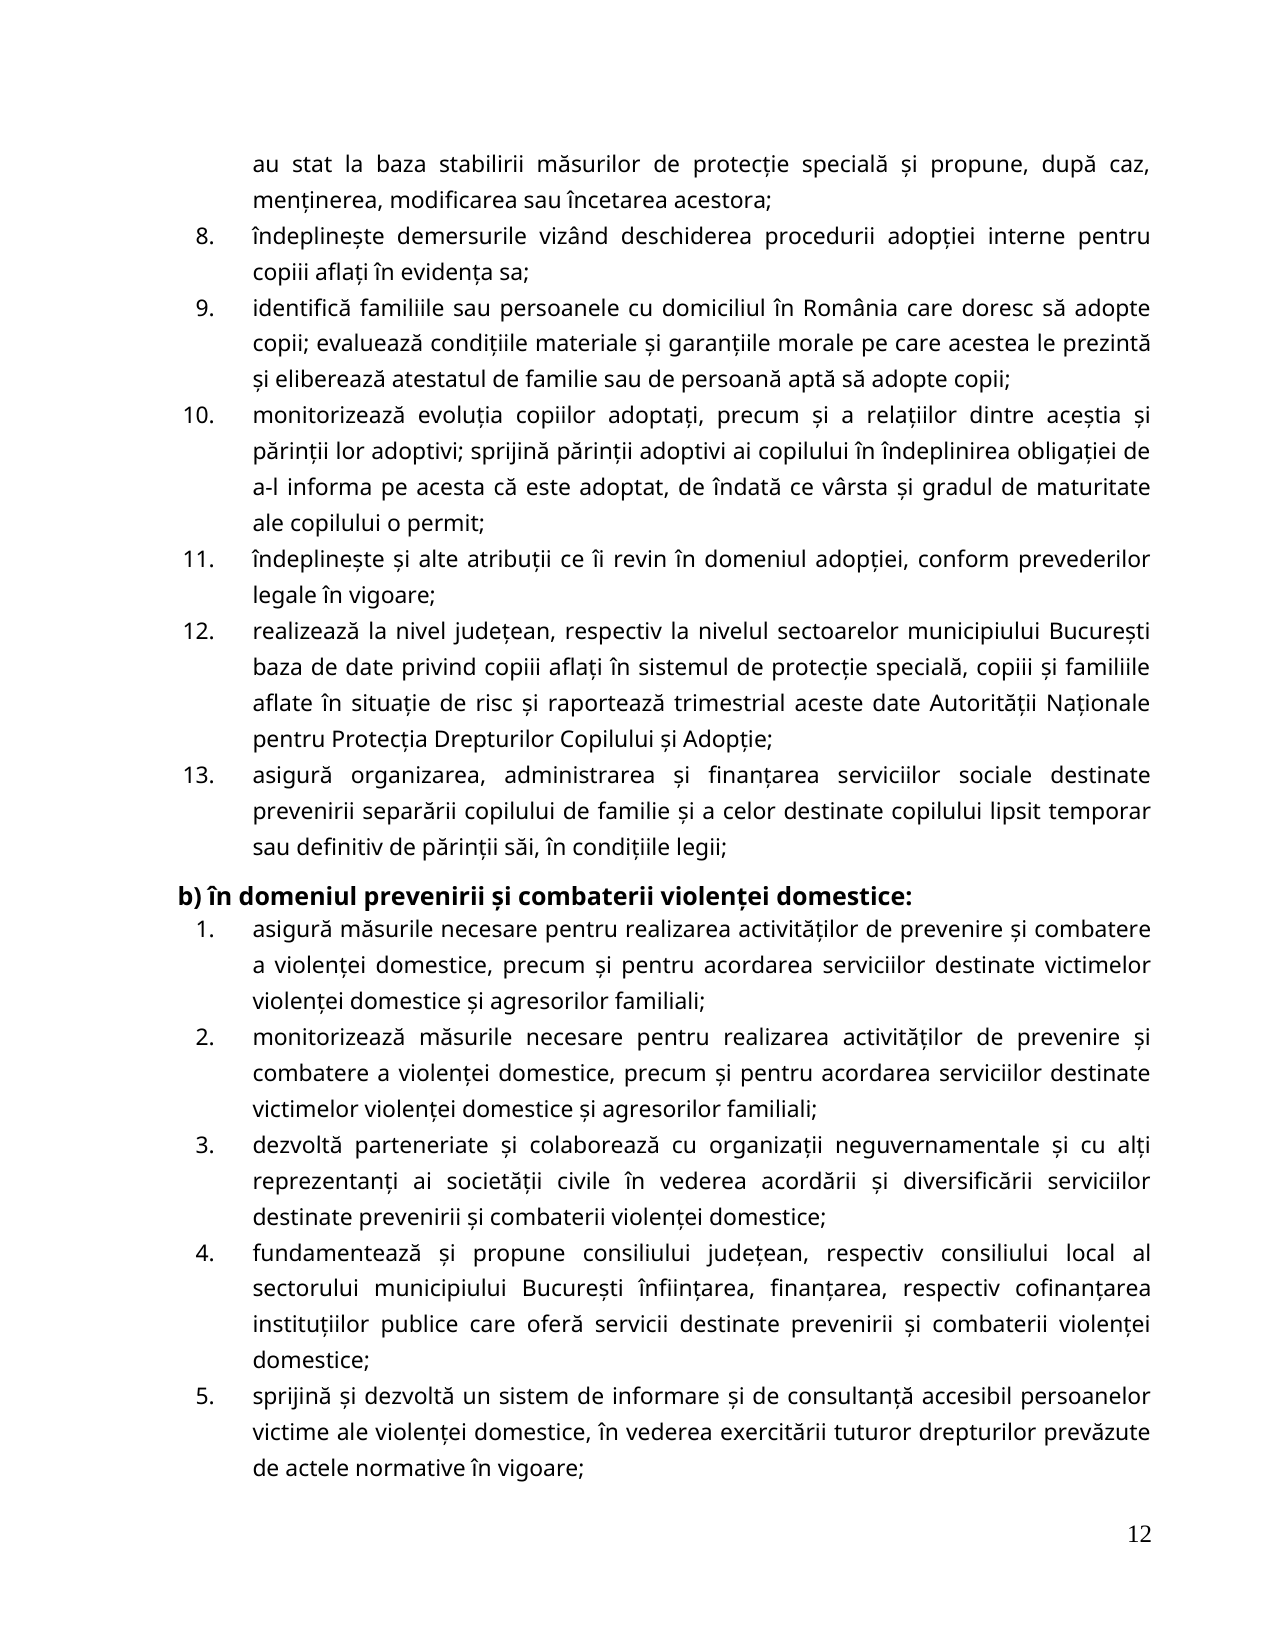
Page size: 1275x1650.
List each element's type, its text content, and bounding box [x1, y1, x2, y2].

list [215, 148, 1152, 215]
text b) în domeniul prevenirii şi combaterii violenţei domestice: [177, 879, 1152, 913]
list sprijină şi dezvoltă un sistem de informare şi de consultanţă accesibil persoanelor victime ale violenţei domestice, în vederea exercitării tuturor drepturilor prevăzute de actele normative în vigoare; [215, 1380, 1152, 1483]
list monitorizează evoluţia copiilor adoptaţi, precum şi a relaţiilor dintre aceştia şi părinţii lor adoptivi; sprijină părinţii adoptivi ai copilului în îndeplinirea obligaţiei de a-l informa pe acesta că este adoptat, de îndată ce vârsta şi gradul de maturitate ale copilului o permit; [215, 399, 1152, 538]
list asigură măsurile necesare pentru realizarea activităţilor de prevenire şi combatere a violenţei domestice, precum şi pentru acordarea serviciilor destinate victimelor violenţei domestice şi agresorilor familiali; [215, 913, 1152, 1016]
list asigură organizarea, administrarea şi finanţarea serviciilor sociale destinate prevenirii separării copilului de familie şi a celor destinate copilului lipsit temporar sau definitiv de părinţii săi, în condiţiile legii; [215, 759, 1152, 862]
list dezvoltă parteneriate şi colaborează cu organizaţii neguvernamentale şi cu alţi reprezentanţi ai societăţii civile în vederea acordării şi diversificării serviciilor destinate prevenirii şi combaterii violenţei domestice; [215, 1129, 1152, 1232]
list realizează la nivel judeţean, respectiv la nivelul sectoarelor municipiului Bucureşti baza de date privind copiii aflaţi în sistemul de protecţie specială, copiii şi familiile aflate în situaţie de risc şi raportează trimestrial aceste date Autorităţii Naţionale pentru Protecţia Drepturilor Copilului şi Adopţie; [215, 615, 1152, 754]
list identifică familiile sau persoanele cu domiciliul în România care doresc să adopte copii; evaluează condiţiile materiale şi garanţiile morale pe care acestea le prezintă şi eliberează atestatul de familie sau de persoană aptă să adopte copii; [215, 291, 1152, 394]
list monitorizează măsurile necesare pentru realizarea activităţilor de prevenire şi combatere a violenţei domestice, precum şi pentru acordarea serviciilor destinate victimelor violenţei domestice şi agresorilor familiali; [215, 1021, 1152, 1124]
list fundamentează şi propune consiliului judeţean, respectiv consiliului local al sectorului municipiului Bucureşti înfiinţarea, finanţarea, respectiv cofinanţarea instituţiilor publice care oferă servicii destinate prevenirii şi combaterii violenţei domestice; [215, 1236, 1152, 1376]
list îndeplineşte demersurile vizând deschiderea procedurii adopţiei interne pentru copiii aflaţi în evidenţa sa; [215, 219, 1152, 287]
list îndeplineşte şi alte atribuţii ce îi revin în domeniul adopţiei, conform prevederilor legale în vigoare; [215, 543, 1152, 610]
